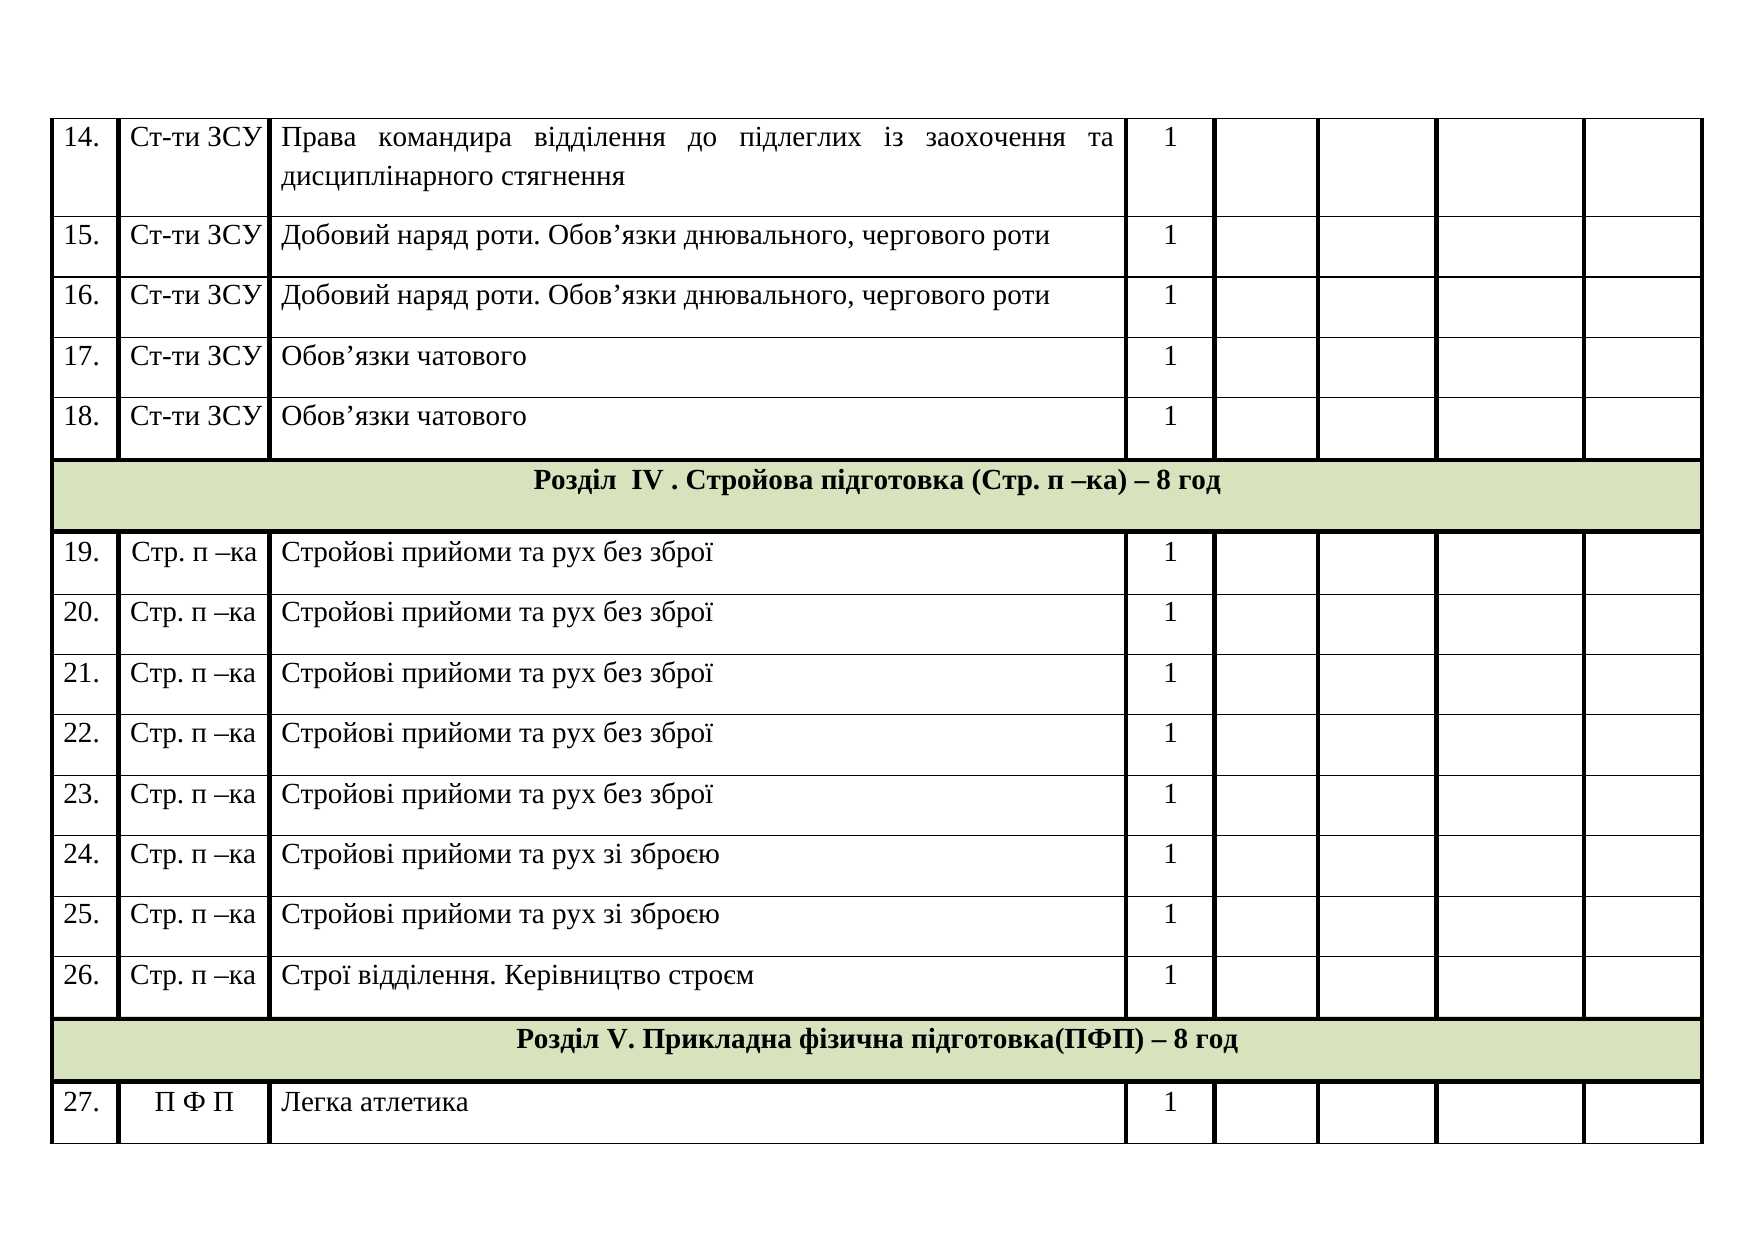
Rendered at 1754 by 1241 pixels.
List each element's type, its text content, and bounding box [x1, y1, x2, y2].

table_cell Розділ V. Прикладна фізична підготовка(ПФП) – 8 год [54, 1021, 1700, 1079]
table_cell [1586, 957, 1700, 1016]
table_cell [1439, 534, 1582, 593]
table_cell Строї відділення. Керівництво строєм [272, 957, 1124, 1016]
table_cell [54, 1084, 116, 1143]
table_cell [1586, 897, 1700, 956]
table_cell Добовий наряд роти. Обов’язки днювального, чергового роти [272, 217, 1124, 276]
table_cell 1 [1128, 338, 1212, 397]
table_cell Стр. п –ка [121, 715, 267, 775]
table_cell [1586, 338, 1700, 397]
table_cell [1586, 836, 1700, 896]
table_cell [1439, 398, 1582, 458]
table_cell Стр. п –ка [121, 534, 267, 593]
table_cell [1320, 119, 1434, 216]
table_cell Добовий наряд роти. Обов’язки днювального, чергового роти [272, 278, 1124, 337]
table_cell Ст-ти ЗСУ [121, 278, 267, 337]
table_cell Ст-ти ЗСУ [121, 119, 267, 216]
table_cell [54, 278, 116, 337]
table_cell [1320, 897, 1434, 956]
table_cell [1586, 217, 1700, 276]
table_cell [1320, 1084, 1434, 1143]
table_cell Стр. п –ка [121, 655, 267, 714]
table_cell [1320, 398, 1434, 458]
table_cell [1217, 715, 1316, 775]
table_cell Стройові прийоми та рух без зброї [272, 715, 1124, 775]
table_cell 1 [1128, 595, 1212, 654]
table_cell [1217, 217, 1316, 276]
table_cell [1217, 897, 1316, 956]
table_cell Обов’язки чатового [272, 398, 1124, 458]
table_cell [1439, 776, 1582, 835]
table_cell 1 [1128, 278, 1212, 337]
table_cell [1217, 776, 1316, 835]
table_cell [1586, 278, 1700, 337]
table_cell 1 [1128, 534, 1212, 593]
table_cell Стр. п –ка [121, 836, 267, 896]
table_cell [54, 715, 116, 775]
table_cell Обов’язки чатового [272, 338, 1124, 397]
table_cell [1217, 338, 1316, 397]
table_cell [1320, 534, 1434, 593]
table_cell [1439, 1084, 1582, 1143]
table_cell [54, 776, 116, 835]
table_cell [1439, 957, 1582, 1016]
table_cell [1320, 776, 1434, 835]
table_cell Стр. п –ка [121, 957, 267, 1016]
table_cell [1586, 119, 1700, 216]
table_cell [1439, 338, 1582, 397]
table_cell 1 [1128, 776, 1212, 835]
table_cell [1439, 655, 1582, 714]
table_cell Ст-ти ЗСУ [121, 338, 267, 397]
table_cell [1320, 715, 1434, 775]
table_cell [1439, 715, 1582, 775]
table_cell Стройові прийоми та рух зі зброєю [272, 897, 1124, 956]
table_cell [1217, 595, 1316, 654]
table_cell [54, 119, 116, 216]
table_cell [1217, 836, 1316, 896]
table_cell [1320, 278, 1434, 337]
table_cell [1320, 836, 1434, 896]
table_cell [54, 217, 116, 276]
table_cell [1217, 534, 1316, 593]
table_cell 1 [1128, 897, 1212, 956]
table_cell 1 [1128, 398, 1212, 458]
table_cell Стр. п –ка [121, 776, 267, 835]
table_cell Стр. п –ка [121, 897, 267, 956]
table_cell [1217, 278, 1316, 337]
table_cell Стройові прийоми та рух без зброї [272, 655, 1124, 714]
table_cell [54, 534, 116, 593]
table_cell [1586, 398, 1700, 458]
table_cell Стройові прийоми та рух без зброї [272, 595, 1124, 654]
table_cell [54, 595, 116, 654]
table_cell 1 [1128, 836, 1212, 896]
table_cell [1439, 897, 1582, 956]
table_cell Стройові прийоми та рух без зброї [272, 776, 1124, 835]
table_cell [1320, 595, 1434, 654]
table_cell Ст-ти ЗСУ [121, 217, 267, 276]
table_cell [1217, 119, 1316, 216]
table_cell [1217, 957, 1316, 1016]
table_cell Стройові прийоми та рух зі зброєю [272, 836, 1124, 896]
table_cell [1320, 338, 1434, 397]
table_cell Легка атлетика [272, 1084, 1124, 1143]
table_cell [1439, 595, 1582, 654]
table_cell [54, 836, 116, 896]
table_cell [1320, 655, 1434, 714]
table_cell [1439, 278, 1582, 337]
table_cell [1320, 957, 1434, 1016]
table_cell [54, 655, 116, 714]
table_cell Ст-ти ЗСУ [121, 398, 267, 458]
table_cell [1586, 595, 1700, 654]
table_cell 1 [1128, 957, 1212, 1016]
table_cell [1439, 217, 1582, 276]
table_cell [54, 338, 116, 397]
table_cell П Ф П [121, 1084, 267, 1143]
table_cell [54, 957, 116, 1016]
table_cell 1 [1128, 1084, 1212, 1143]
table_cell [1586, 776, 1700, 835]
table_cell 1 [1128, 655, 1212, 714]
table_cell Стройові прийоми та рух без зброї [272, 534, 1124, 593]
table_cell [54, 897, 116, 956]
table_cell [1586, 534, 1700, 593]
table_cell [54, 398, 116, 458]
table_cell [1586, 1084, 1700, 1143]
table_cell [1439, 836, 1582, 896]
table_cell Права командира відділення до підлеглих із заохочення та дисциплінарного стягнення [272, 119, 1124, 216]
table_cell [1586, 655, 1700, 714]
table_cell [1439, 119, 1582, 216]
table_cell [1217, 655, 1316, 714]
table_cell [1320, 217, 1434, 276]
table_cell 1 [1128, 715, 1212, 775]
table_cell Розділ ІV . Стройова підготовка (Стр. п –ка) – 8 год [54, 462, 1700, 529]
table_cell [1217, 398, 1316, 458]
table_cell [1217, 1084, 1316, 1143]
table_cell 1 [1128, 119, 1212, 216]
table_cell 1 [1128, 217, 1212, 276]
table_cell [1586, 715, 1700, 775]
table_cell Стр. п –ка [121, 595, 267, 654]
